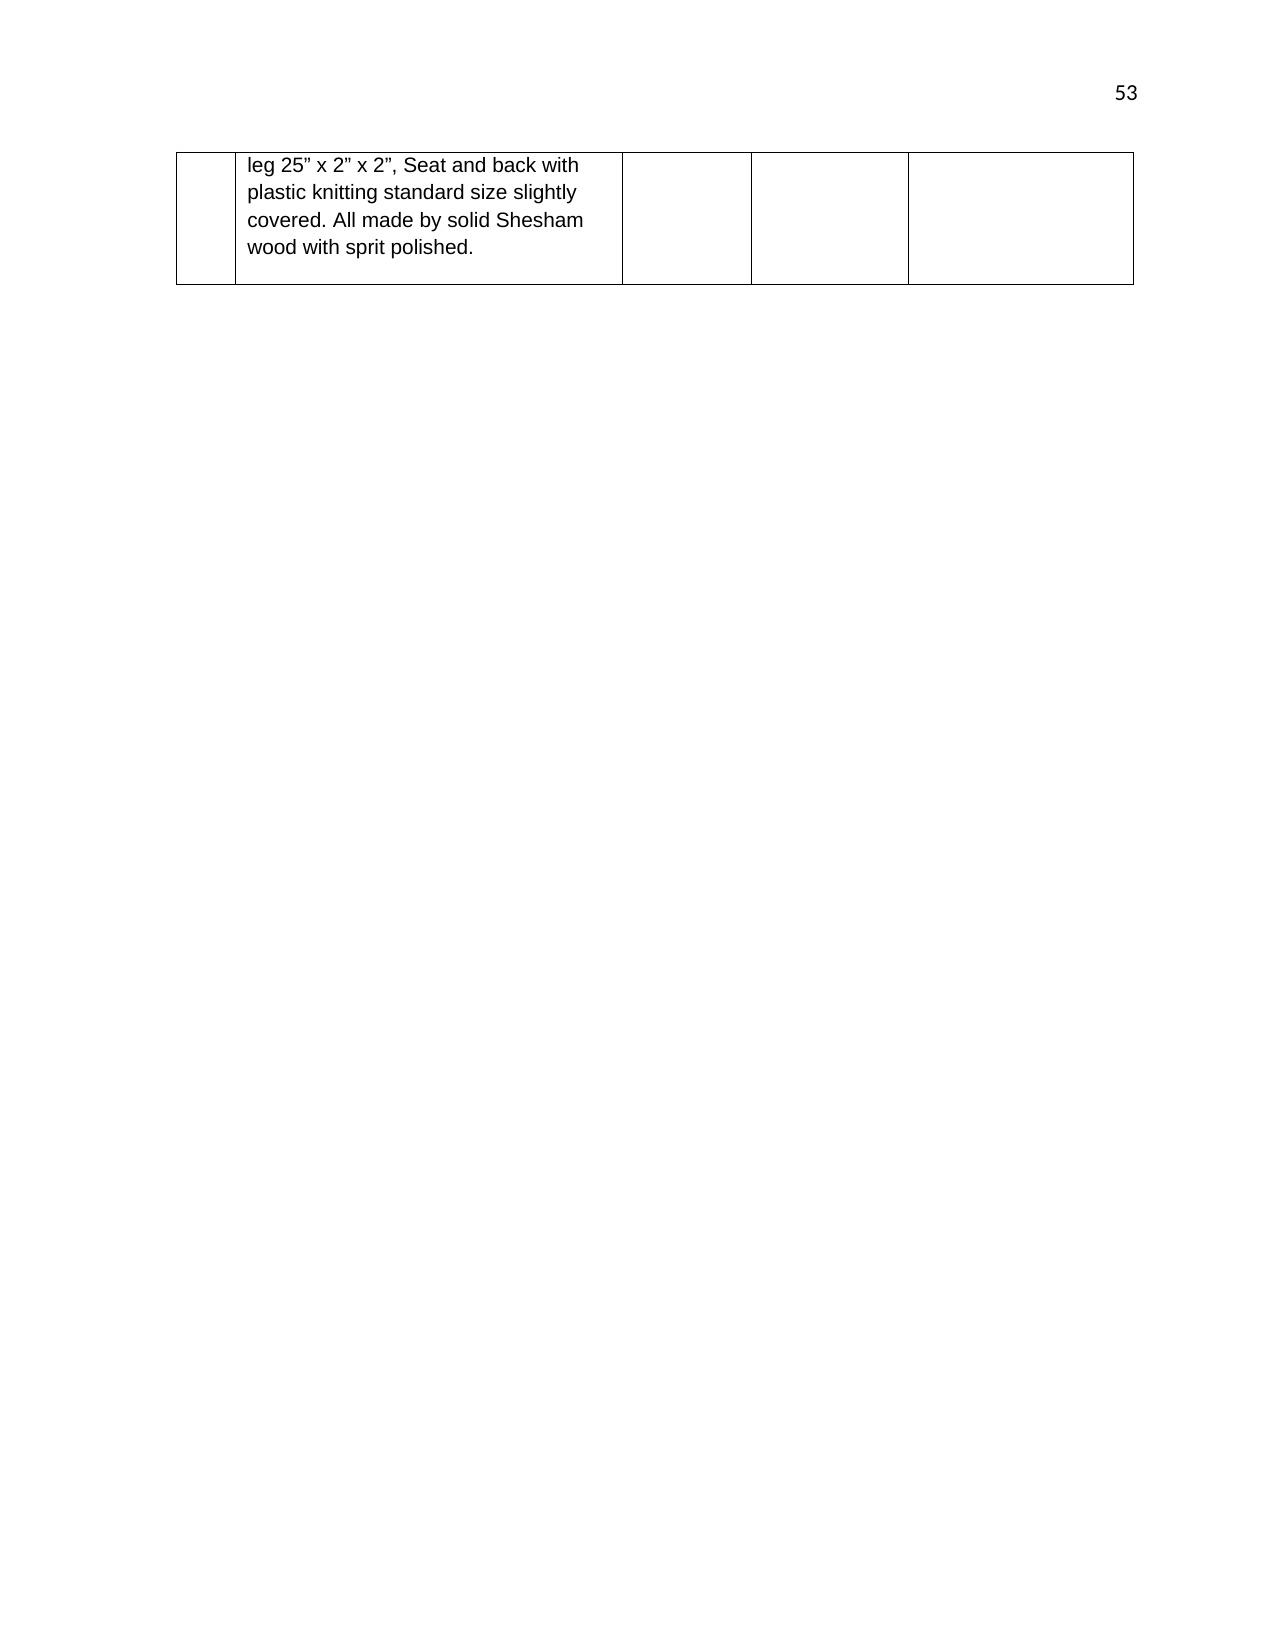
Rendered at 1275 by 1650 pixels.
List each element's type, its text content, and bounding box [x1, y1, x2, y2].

table_cell [909, 153, 1133, 284]
table_cell 20 [623, 153, 751, 284]
table_cell 11 [177, 153, 235, 284]
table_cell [236, 153, 622, 284]
table_cell [752, 153, 908, 284]
